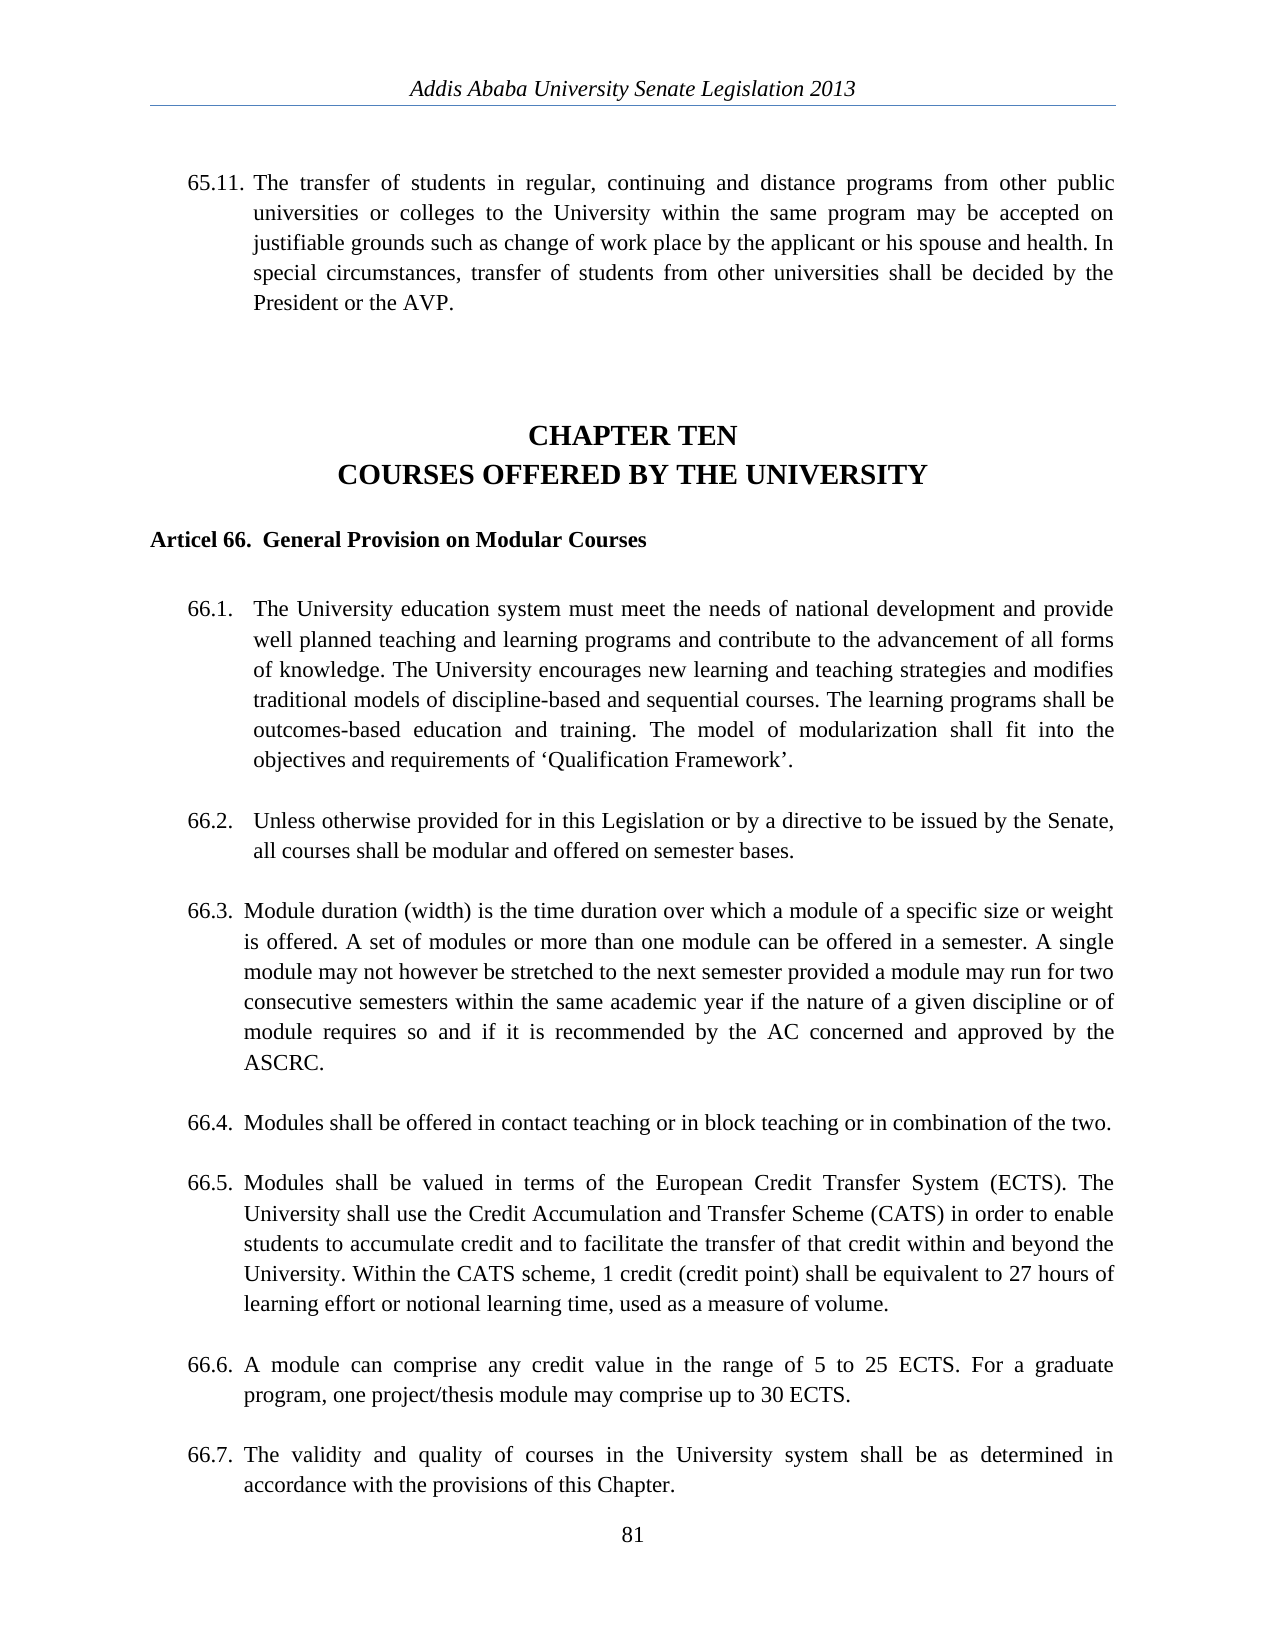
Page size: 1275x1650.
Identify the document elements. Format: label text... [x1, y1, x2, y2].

list General Provision on Modular Courses [150, 526, 1116, 552]
text COURSES OFFERED BY THE UNIVERSITY [150, 457, 1116, 491]
list A module can comprise any credit value in the range of 5 to 25 ECTS. For a graduate program, one project/thesis module may comprise up to 30 ECTS. [187, 1351, 1116, 1407]
list Modules shall be valued in terms of the European Credit Transfer System (ECTS). The University shall use the Credit Accumulation and Transfer Scheme (CATS) in order to enable students to accumulate credit and to facilitate the transfer of that credit within and beyond the University. Within the CATS scheme, 1 credit (credit point) shall be equivalent to 27 hours of learning effort or notional learning time, used as a measure of volume. [187, 1169, 1116, 1317]
list Module duration (width) is the time duration over which a module of a specific size or weight is offered. A set of modules or more than one module can be offered in a semester. A single module may not however be stretched to the next semester provided a module may run for two consecutive semesters within the same academic year if the nature of a given discipline or of module requires so and if it is recommended by the AC concerned and approved by the ASCRC. [187, 898, 1116, 1075]
list Modules shall be offered in contact teaching or in block teaching or in combination of the two. [187, 1109, 1116, 1135]
text CHAPTER TEN [150, 418, 1116, 452]
list The validity and quality of courses in the University system shall be as determined in accordance with the provisions of this Chapter. [187, 1441, 1116, 1498]
list Unless otherwise provided for in this Legislation or by a directive to be issued by the Senate, all courses shall be modular and offered on semester bases. [187, 807, 1116, 863]
list The transfer of students in regular, continuing and distance programs from other public universities or colleges to the University within the same program may be accepted on justifiable grounds such as change of work place by the applicant or his spouse and health. In special circumstances, transfer of students from other universities shall be decided by the President or the AVP. [187, 168, 1116, 316]
list The University education system must meet the needs of national development and provide well planned teaching and learning programs and contribute to the advancement of all forms of knowledge. The University encourages new learning and teaching strategies and modifies traditional models of discipline-based and sequential courses. The learning programs shall be outcomes-based education and training. The model of modularization shall fit into the objectives and requirements of ‘Qualification Framework’. [187, 596, 1116, 773]
